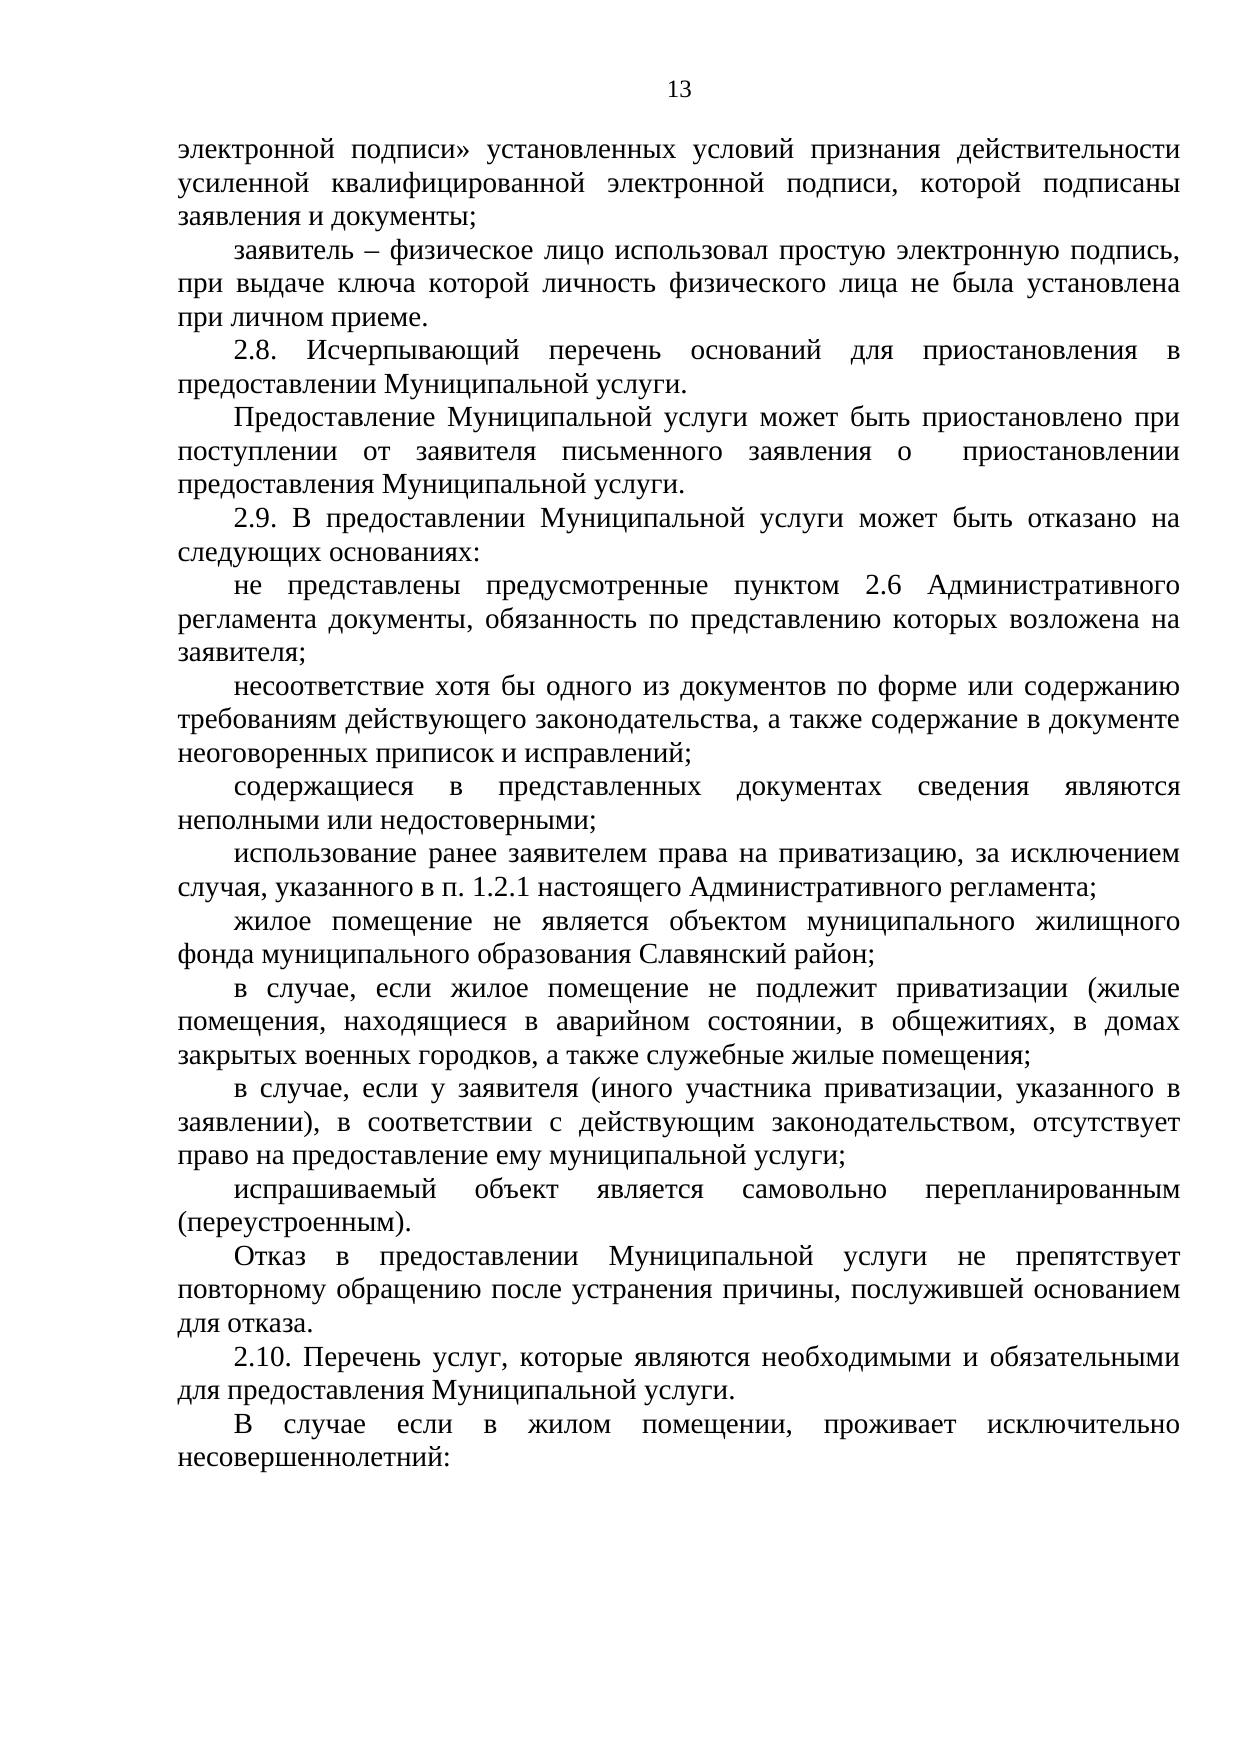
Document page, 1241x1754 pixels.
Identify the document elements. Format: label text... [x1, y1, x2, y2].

text содержащиеся в представленных документах сведения являются неполными или недостоверными; [177, 768, 1181, 836]
text несоответствие хотя бы одного из документов по форме или содержанию требованиям действующего законодательства, а также содержание в документе неоговоренных приписок и исправлений; [177, 668, 1181, 768]
text в случае, если жилое помещение не подлежит приватизации (жилые помещения, находящиеся в аварийном состоянии, в общежитиях, в домах закрытых военных городков, а также служебные жилые помещения; [177, 970, 1181, 1070]
text 2.10. Перечень услуг, которые являются необходимыми и обязательными для предоставления Муниципальной услуги. [177, 1339, 1181, 1406]
text заявитель – физическое лицо использовал простую электронную подпись, при выдаче ключа которой личность физического лица не была установлена при личном приеме. [177, 232, 1181, 332]
text испрашиваемый объект является самовольно перепланированным (переустроенным). [177, 1171, 1181, 1238]
text Отказ в предоставлении Муниципальной услуги не препятствует повторному обращению после устранения причины, послужившей основанием для отказа. [177, 1238, 1181, 1339]
text в случае, если у заявителя (иного участника приватизации, указанного в заявлении), в соответствии с действующим законодательством, отсутствует право на предоставление ему муниципальной услуги; [177, 1070, 1181, 1171]
text не представлены предусмотренные пунктом 2.6 Административного регламента документы, обязанность по представлению которых возложена на заявителя; [177, 567, 1181, 668]
text В случае если в жилом помещении, проживает исключительно несовершеннолетний: [177, 1406, 1181, 1473]
text 2.8. Исчерпывающий перечень оснований для приостановления в предоставлении Муниципальной услуги. [177, 332, 1181, 399]
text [177, 131, 1181, 232]
text Предоставление Муниципальной услуги может быть приостановлено при поступлении от заявителя письменного заявления о приостановлении предоставления Муниципальной услуги. [177, 399, 1181, 500]
text 2.9. В предоставлении Муниципальной услуги может быть отказано на следующих основаниях: [177, 500, 1181, 567]
text жилое помещение не является объектом муниципального жилищного фонда муниципального образования Славянский район; [177, 903, 1181, 970]
text использование ранее заявителем права на приватизацию, за исключением случая, указанного в п. 1.2.1 настоящего Административного регламента; [177, 836, 1181, 903]
